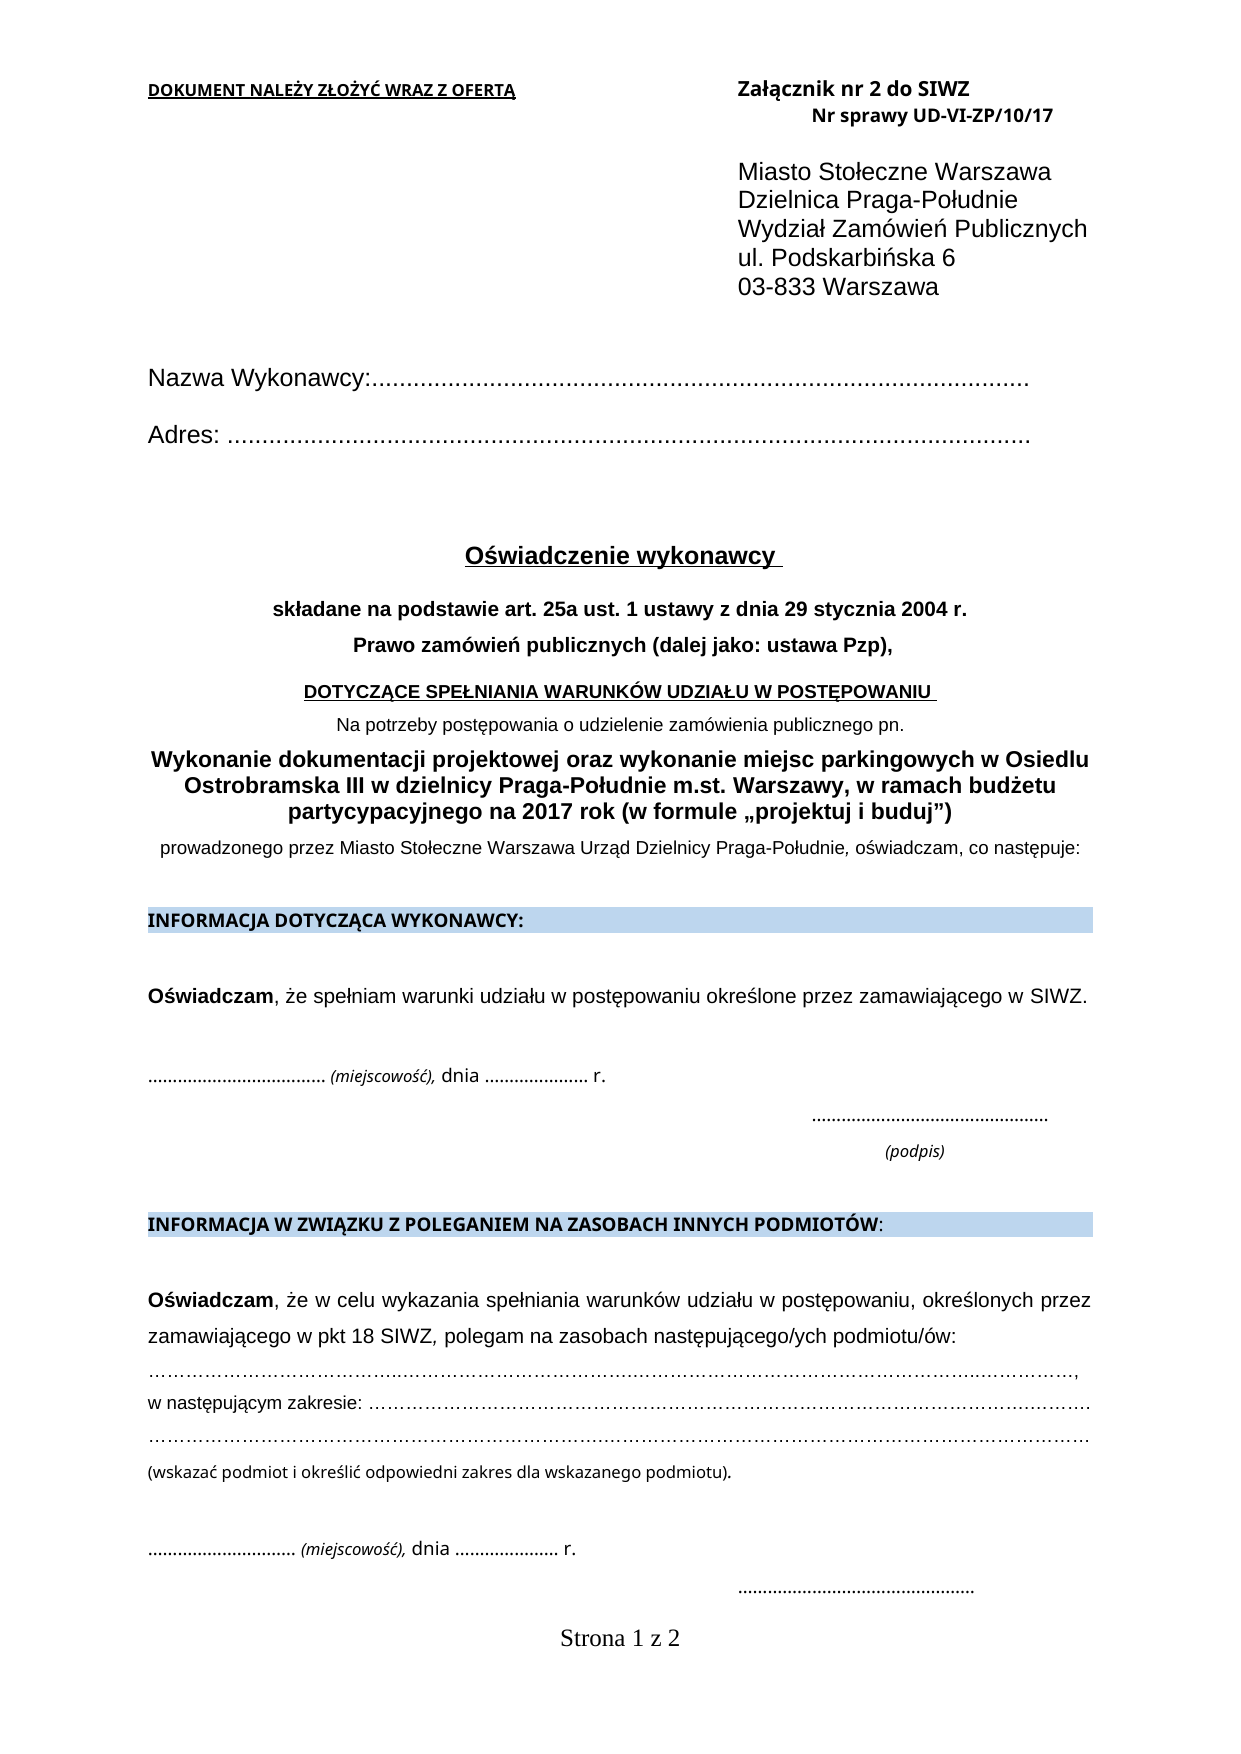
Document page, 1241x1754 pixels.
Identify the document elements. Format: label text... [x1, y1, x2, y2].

text Nazwa Wykonawcy:............................................................................................... [148, 362, 1093, 391]
text Oświadczam, że spełniam warunki udziału w postępowaniu określone przez zamawiającego w SIWZ. [148, 984, 1093, 1008]
text Adres: .................................................................................................................... [148, 420, 1093, 449]
text ………………………… (miejscowość), dnia ………………… r. [148, 1535, 1093, 1560]
text DOTYCZĄCE SPEŁNIANIA WARUNKÓW UDZIAŁU W POSTĘPOWANIU Na potrzeby postępowania o udzielenie zamówienia publicznego pn. [148, 681, 1093, 735]
text Dzielnica Praga-Południe [148, 185, 1093, 214]
text Miasto Stołeczne Warszawa [664, 156, 1093, 185]
text INFORMACJA DOTYCZĄCA WYKONAWCY: [148, 907, 1093, 933]
text INFORMACJA W ZWIĄZKU Z POLEGANIEM NA ZASOBACH INNYCH PODMIOTÓW: [148, 1212, 1093, 1237]
text Wykonanie dokumentacji projektowej oraz wykonanie miejsc parkingowych w Osiedlu Ostrobramska III w dzielnicy Praga-Południe m.st. Warszawy, w ramach budżetu partycypacyjnego na 2017 rok (w formule „projektuj i buduj”) [148, 746, 1093, 825]
text Oświadczam, że w celu wykazania spełniania warunków udziału w postępowaniu, określonych przez zamawiającego w pkt 18 SIWZ, polegam na zasobach następującego/ych podmiotu/ów: [148, 1288, 1093, 1348]
text (podpis) [811, 1139, 1093, 1162]
text ……………………………………………………………….…………………………………………………………………… (wskazać podmiot i określić odpowiedni zakres dla wskazanego podmiotu). [148, 1424, 1093, 1484]
text ………………………………………… [148, 1573, 1093, 1598]
text …………………………………..……………………………….………………………………………………..……………, w następującym zakresie: …………………………………………………………………………………………….………. [148, 1360, 1093, 1414]
text ul. Podskarbińska 6 [148, 243, 1093, 271]
text Prawo zamówień publicznych (dalej jako: ustawa Pzp), [148, 633, 1093, 657]
text 03-833 Warszawa [148, 271, 1093, 300]
text Wydział Zamówień Publicznych [148, 214, 1093, 243]
text ………………………………………… [148, 1101, 1093, 1127]
text ……………………………… (miejscowość), dnia ………………… r. [148, 1063, 1093, 1088]
text składane na podstawie art. 25a ust. 1 ustawy z dnia 29 stycznia 2004 r. [148, 597, 1093, 621]
text Oświadczenie wykonawcy [148, 541, 1093, 570]
text prowadzonego przez Miasto Stołeczne Warszawa Urząd Dzielnicy Praga-Południe, oświadczam, co następuje: [148, 837, 1093, 859]
